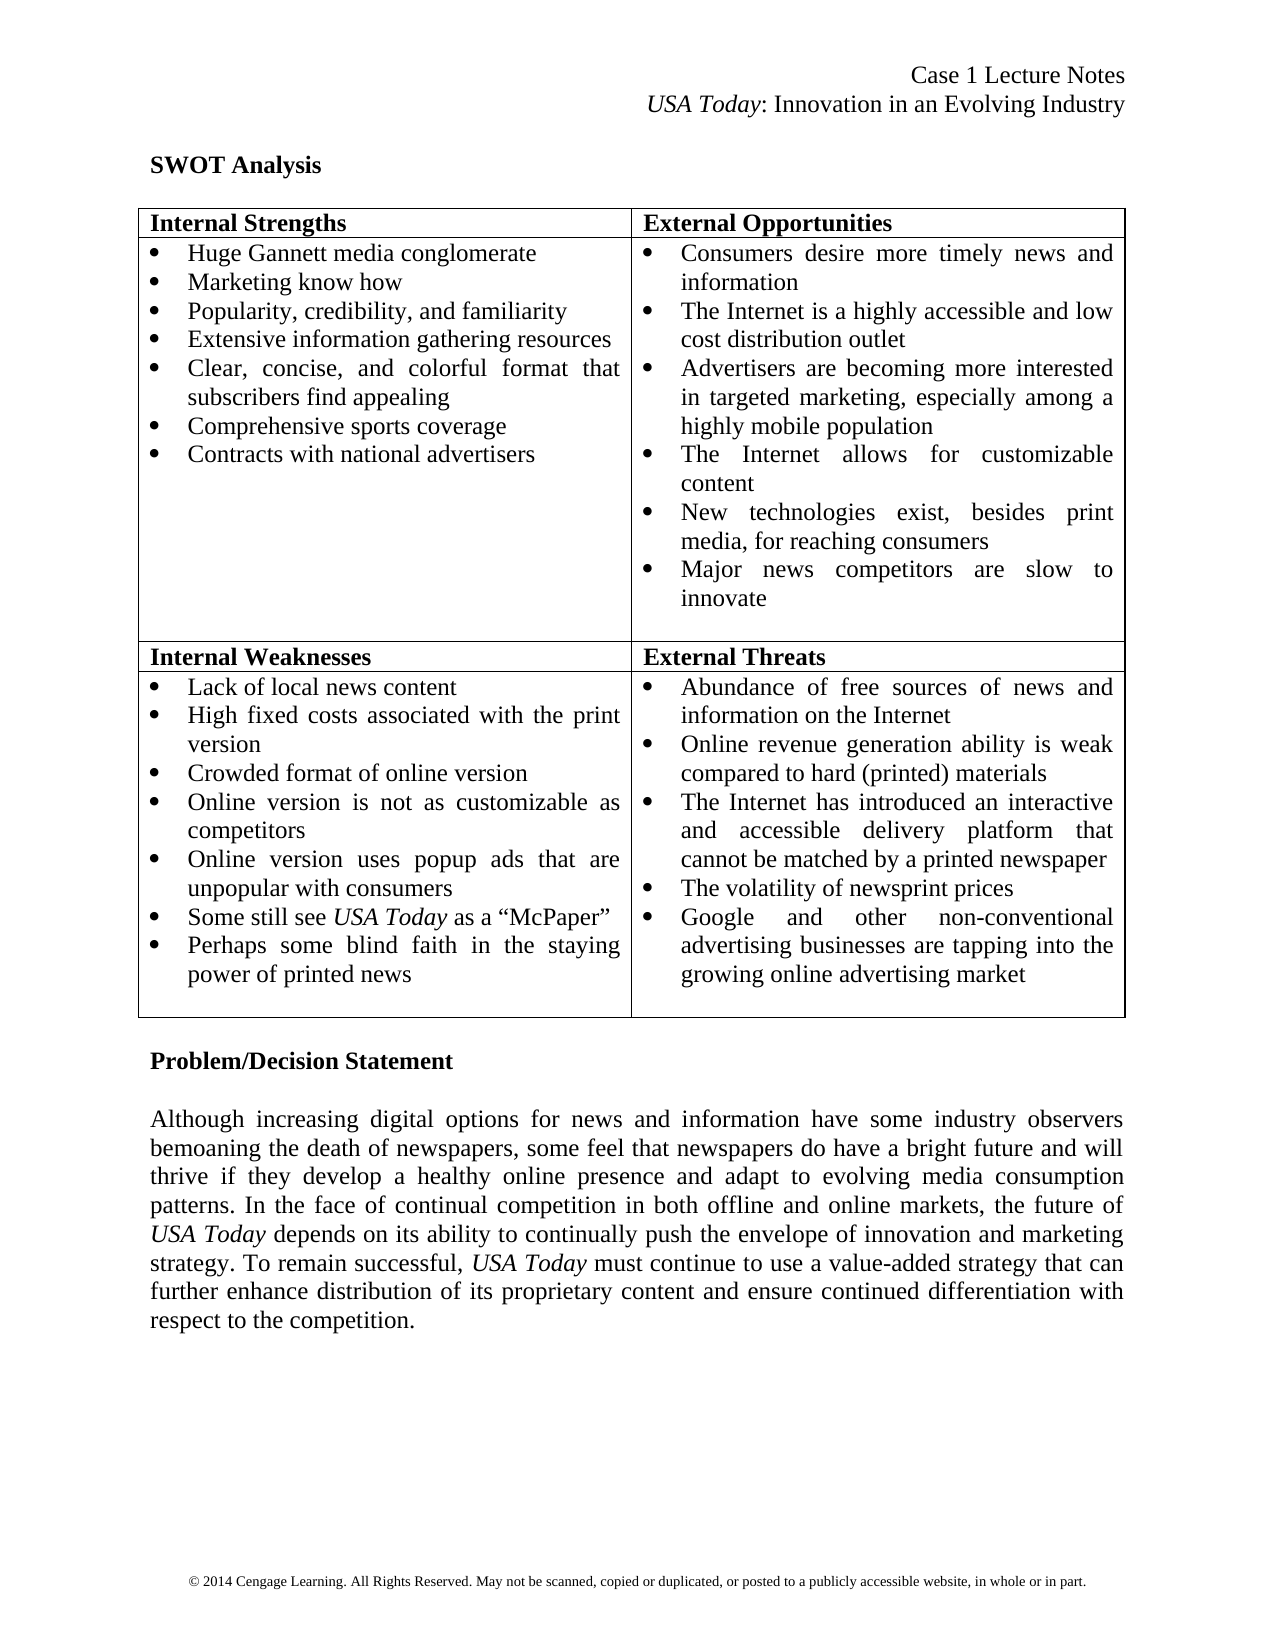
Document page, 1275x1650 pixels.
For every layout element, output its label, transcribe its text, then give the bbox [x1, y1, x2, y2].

table_header Internal Strengths [139, 209, 631, 237]
table_header External Opportunities [632, 209, 1124, 237]
table_cell Internal Weaknesses [139, 642, 631, 671]
table_cell Abundance of free sources of news and information on the Internet Online revenue generation ability is weak compared to hard (printed) materials The Internet has introduced an interactive and accessible delivery platform that cannot be matched by a printed newspaper The volatility of newsprint prices Google and other non-conventional advertising businesses are tapping into the growing online advertising market [632, 672, 1124, 1017]
table_cell Consumers desire more timely news and information The Internet is a highly accessible and low cost distribution outlet Advertisers are becoming more interested in targeted marketing, especially among a highly mobile population The Internet allows for customizable content New technologies exist, besides print media, for reaching consumers Major news competitors are slow to innovate [632, 238, 1124, 641]
table_cell Huge Gannett media conglomerate Marketing know how Popularity, credibility, and familiarity Extensive information gathering resources Clear, concise, and colorful format that subscribers find appealing Comprehensive sports coverage Contracts with national advertisers [139, 238, 631, 641]
table_cell Lack of local news content High fixed costs associated with the print version Crowded format of online version Online version is not as customizable as competitors Online version uses popup ads that are unpopular with consumers Some still see USA Today as a “McPaper” Perhaps some blind faith in the staying power of printed news [139, 672, 631, 1017]
text Although increasing digital options for news and information have some industry observers bemoaning the death of newspapers, some feel that newspapers do have a bright future and will thrive if they develop a healthy online presence and adapt to evolving media consumption patterns. In the face of continual competition in both offline and online markets, the future of USA Today depends on its ability to continually push the envelope of innovation and marketing strategy. To remain successful, USA Today must continue to use a value-added strategy that can further enhance distribution of its proprietary content and ensure continued differentiation with respect to the competition. [150, 1104, 1125, 1334]
subtitle SWOT Analysis [150, 150, 1125, 179]
table_cell External Threats [632, 642, 1124, 671]
subtitle Problem/Decision Statement [150, 1046, 1125, 1075]
